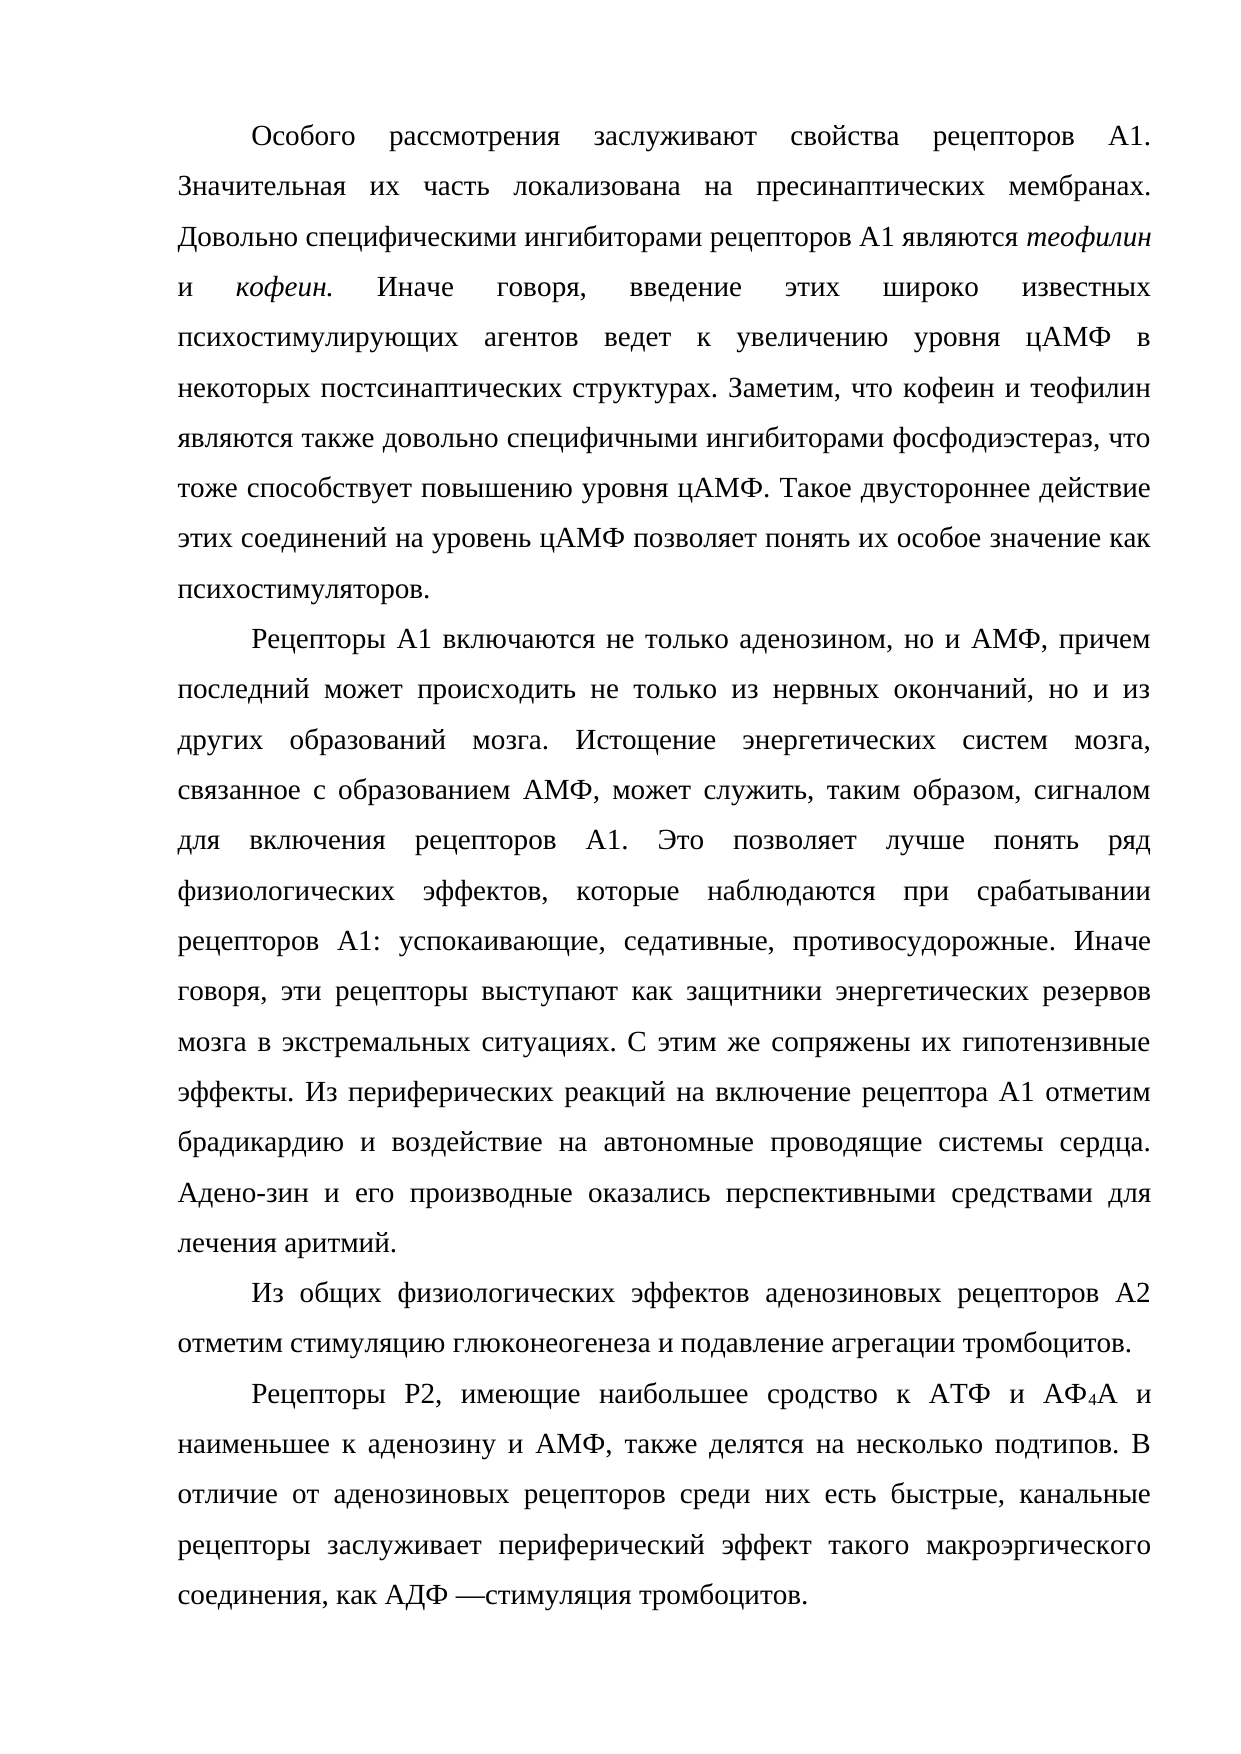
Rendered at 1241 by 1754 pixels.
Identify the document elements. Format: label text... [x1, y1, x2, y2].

text Рецепторы А1 включаются не только аденозином, но и АМФ, причем последний может происходить не только из нервных окончаний, но и из других образований мозга. Истощение энергетических систем мозга, связанное с образованием АМФ, может служить, таким образом, сигналом для включения рецепторов А1. Это позволяет лучше понять ряд физиологических эффектов, которые наблюдаются при срабатывании рецепторов А1: успокаивающие, седативные, противосудорожные. Иначе говоря, эти рецепторы выступают как защитники энергетических резервов мозга в экстремальных ситуациях. С этим же сопряжены их гипотензивные эффекты. Из периферических реакций на включение рецептора А1 отметим брадикардию и воздействие на автономные проводящие системы сердца. Адено-зин и его производные оказались перспективными средствами для лечения аритмий. [177, 621, 1152, 1258]
text Особого рассмотрения заслуживают свойства рецепторов А1. Значительная их часть локализована на пресинаптических мембранах. Довольно специфическими ингибиторами рецепторов А1 являются теофилин и кофеин. Иначе говоря, введение этих широко известных психостимулирующих агентов ведет к увеличению уровня цАМФ в некоторых постсинаптических структурах. Заметим, что кофеин и теофилин являются также довольно специфичными ингибиторами фосфодиэстераз, что тоже способствует повышению уровня цАМФ. Такое двустороннее действие этих соединений на уровень цАМФ позволяет понять их особое значение как психостимуляторов. [177, 118, 1152, 604]
text Рецепторы Р2, имеющие наибольшее сродство к АТФ и АФ4А и наименьшее к аденозину и АМФ, также делятся на несколько подтипов. В отличие от аденозиновых рецепторов среди них есть быстрые, канальные рецепторы заслуживает периферический эффект такого макроэргического соединения, как АДФ —стимуляция тромбоцитов. [177, 1376, 1152, 1611]
text Из общих физиологических эффектов аденозиновых рецепторов А2 отметим стимуляцию глюконеогенеза и подавление агрегации тромбоцитов. [177, 1275, 1152, 1359]
